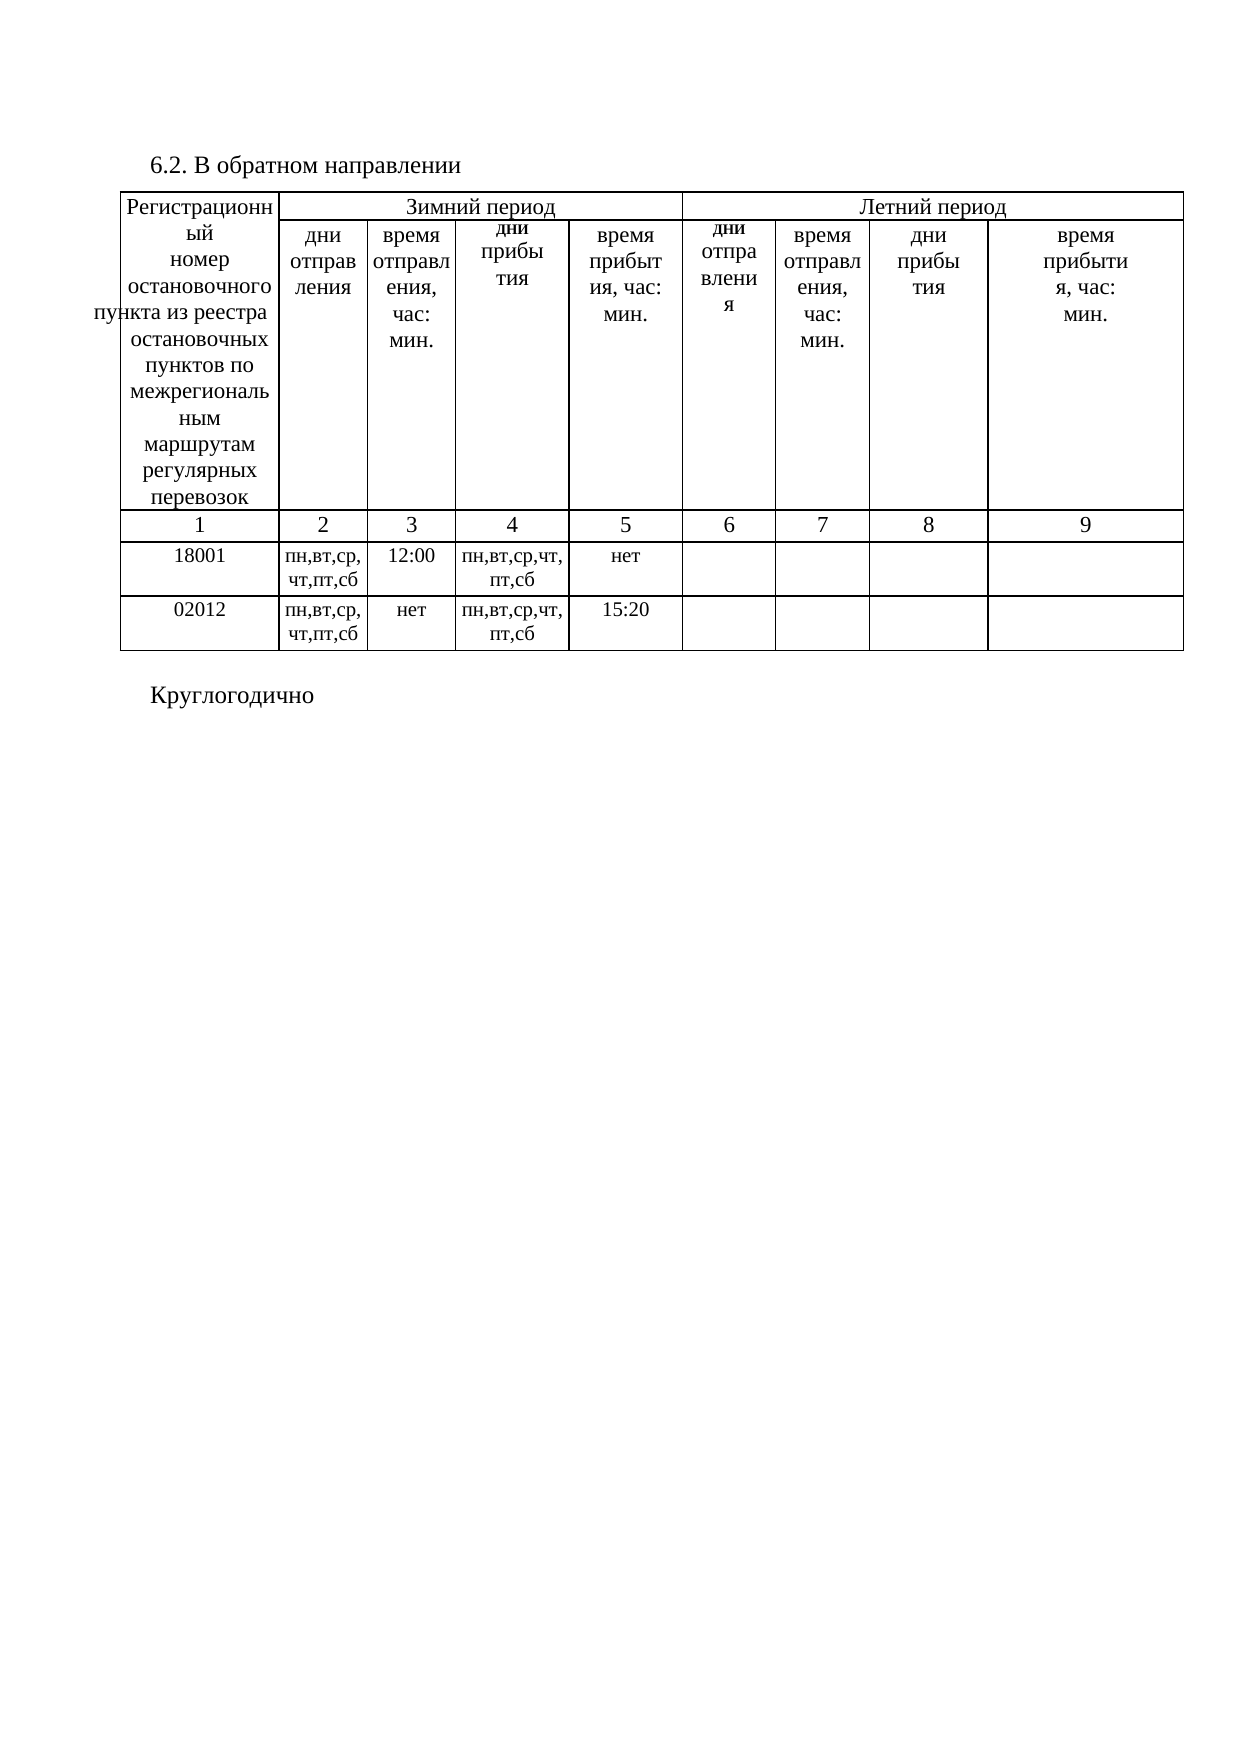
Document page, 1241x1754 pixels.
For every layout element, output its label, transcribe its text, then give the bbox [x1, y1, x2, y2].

table_cell 12:00 [368, 543, 455, 595]
table_cell 5 [570, 511, 682, 541]
table_cell [776, 597, 869, 650]
table_cell пн,вт,ср,чт,пт,сб [280, 597, 367, 650]
text 6.2. В обратном направлении [150, 150, 1090, 179]
table_cell 2 [280, 511, 367, 541]
table_cell [870, 543, 987, 595]
table_cell 6 [683, 511, 775, 541]
table_cell время отправл ения, час: мин. [776, 221, 869, 509]
table_cell [776, 543, 869, 595]
table_cell 9 [989, 511, 1183, 541]
table_cell 18001 [121, 543, 278, 595]
table_cell дни отправ ления [280, 221, 367, 509]
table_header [121, 193, 278, 509]
table_cell [989, 543, 1183, 595]
table_cell нет [368, 597, 455, 650]
table_cell дни прибы тия [870, 221, 987, 509]
table_cell время отправл ения, час: мин. [368, 221, 455, 509]
table_cell пн,вт,ср,чт,пт,сб [456, 597, 568, 650]
table_cell пн,вт,ср,чт,пт,сб [456, 543, 568, 595]
table_header Летний период [683, 193, 1183, 219]
table_cell 02012 [121, 597, 278, 650]
table_cell [989, 597, 1183, 650]
table_cell 1 [121, 511, 278, 541]
table_cell время прибыт ия, час: мин. [570, 221, 682, 509]
table_cell 3 [368, 511, 455, 541]
table_cell 4 [456, 511, 568, 541]
table_cell 7 [776, 511, 869, 541]
table_header Зимний период [280, 193, 682, 219]
text Круглогодично [150, 680, 1090, 709]
table_cell [683, 543, 775, 595]
table_cell 15:20 [570, 597, 682, 650]
table_cell пн,вт,ср,чт,пт,сб [280, 543, 367, 595]
table_cell 8 [870, 511, 987, 541]
table_cell [870, 597, 987, 650]
table_cell [683, 597, 775, 650]
table_cell нет [570, 543, 682, 595]
table_cell ДНИ отпра влени я [683, 221, 775, 509]
table_cell ДНИ прибы тия [456, 221, 568, 509]
table_cell время прибыти я, час: мин. [989, 221, 1183, 509]
